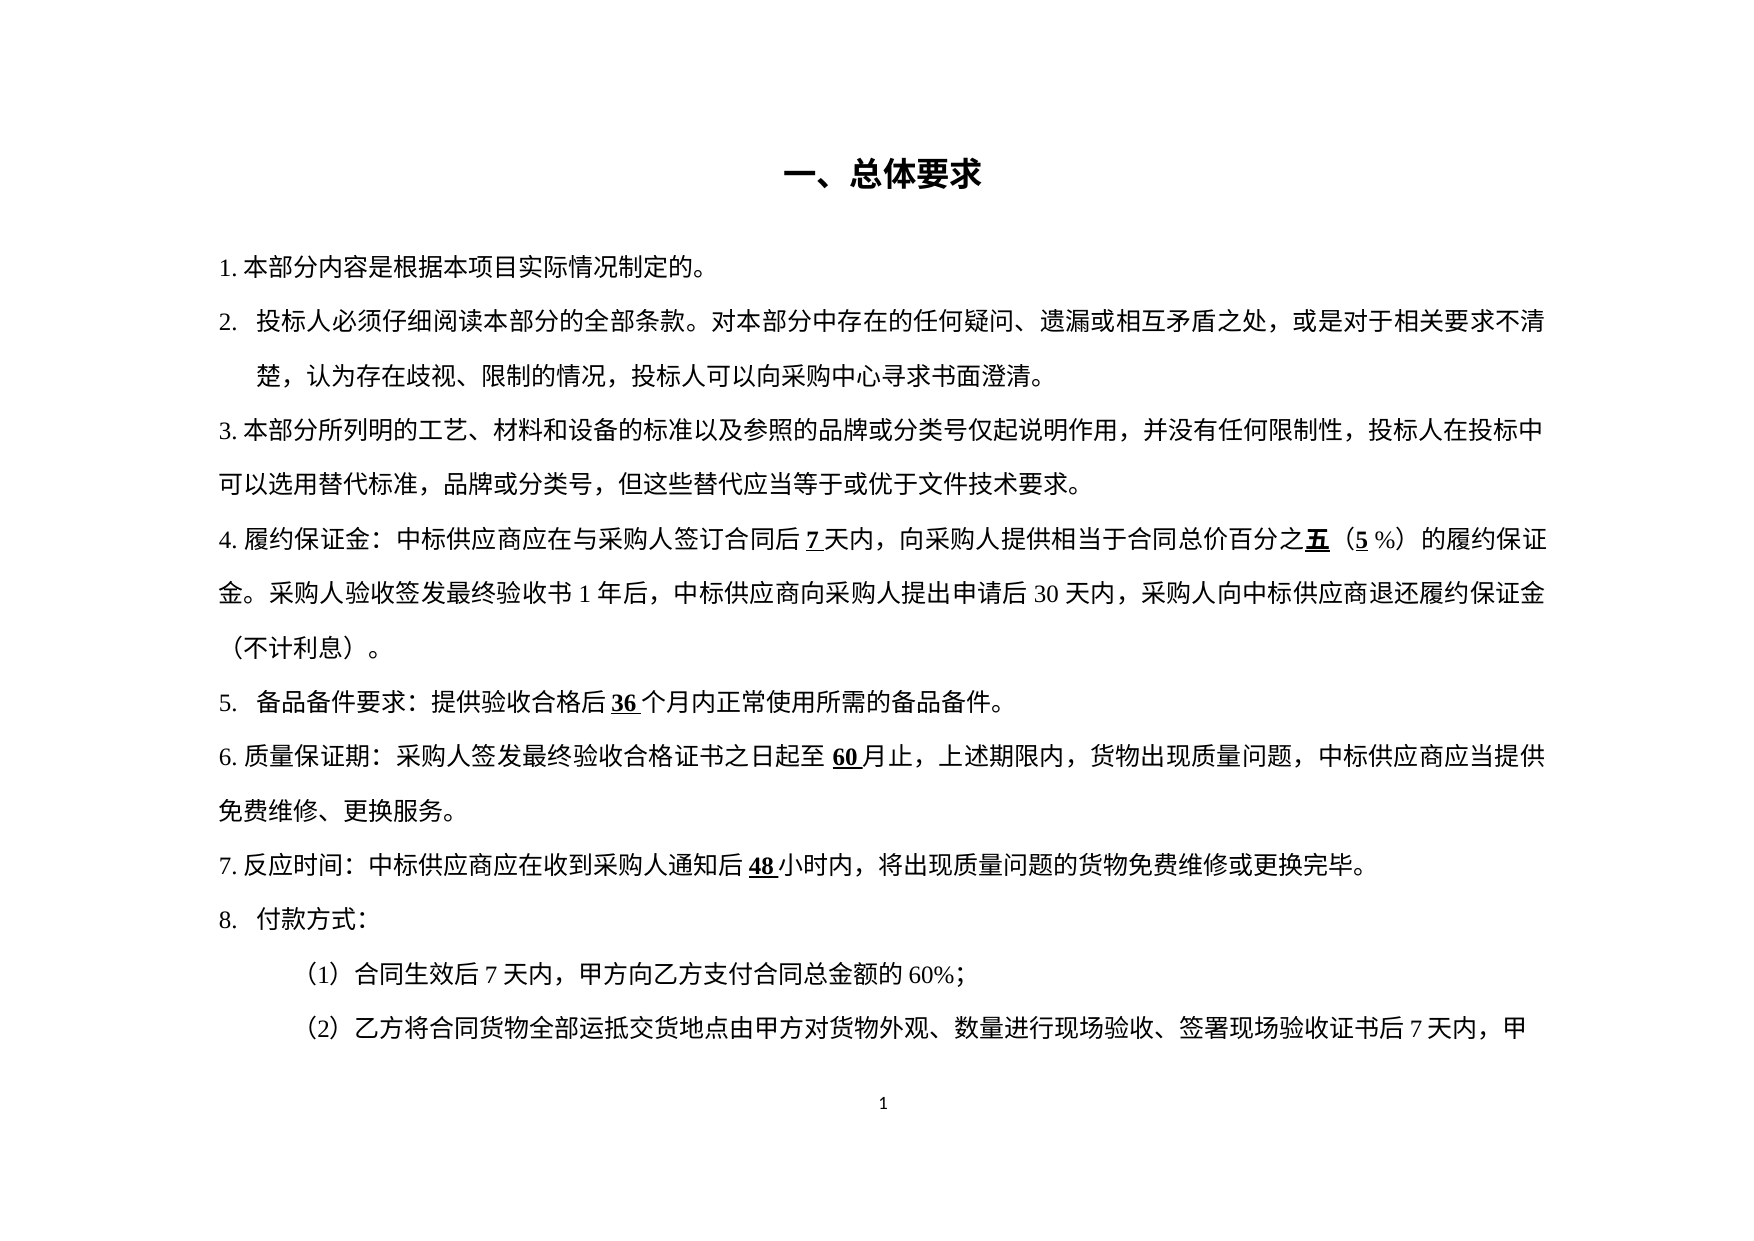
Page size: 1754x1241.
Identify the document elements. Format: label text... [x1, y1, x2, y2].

text 4. 履约保证金：中标供应商应在与采购人签订合同后7天内，向采购人提供相当于合同总价百分之五（5 %）的履约保证金。采购人验收签发最终验收书1 年后，中标供应商向采购人提出申请后30 天内，采购人向中标供应商退还履约保证金（不计利息）。 [218, 519, 1547, 664]
list 备品备件要求：提供验收合格后36个月内正常使用所需的备品备件。 [218, 682, 1547, 719]
text 3. 本部分所列明的工艺、材料和设备的标准以及参照的品牌或分类号仅起说明作用，并没有任何限制性，投标人在投标中可以选用替代标准，品牌或分类号，但这些替代应当等于或优于文件技术要求。 [218, 411, 1547, 501]
list 付款方式： [218, 900, 1547, 936]
list 投标人必须仔细阅读本部分的全部条款。对本部分中存在的任何疑问、遗漏或相互矛盾之处，或是对于相关要求不清楚，认为存在歧视、限制的情况，投标人可以向采购中心寻求书面澄清。 [218, 302, 1547, 392]
text 一、总体要求 [218, 148, 1547, 196]
list （1）合同生效后7 天内，甲方向乙方支付合同总金额的60%； [292, 954, 1547, 991]
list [292, 1009, 1547, 1045]
text 1. 本部分内容是根据本项目实际情况制定的。 [218, 247, 1547, 284]
text 7. 反应时间：中标供应商应在收到采购人通知后48小时内，将出现质量问题的货物免费维修或更换完毕。 [218, 846, 1547, 882]
text 6. 质量保证期：采购人签发最终验收合格证书之日起至60月止，上述期限内，货物出现质量问题，中标供应商应当提供免费维修、更换服务。 [218, 737, 1547, 827]
